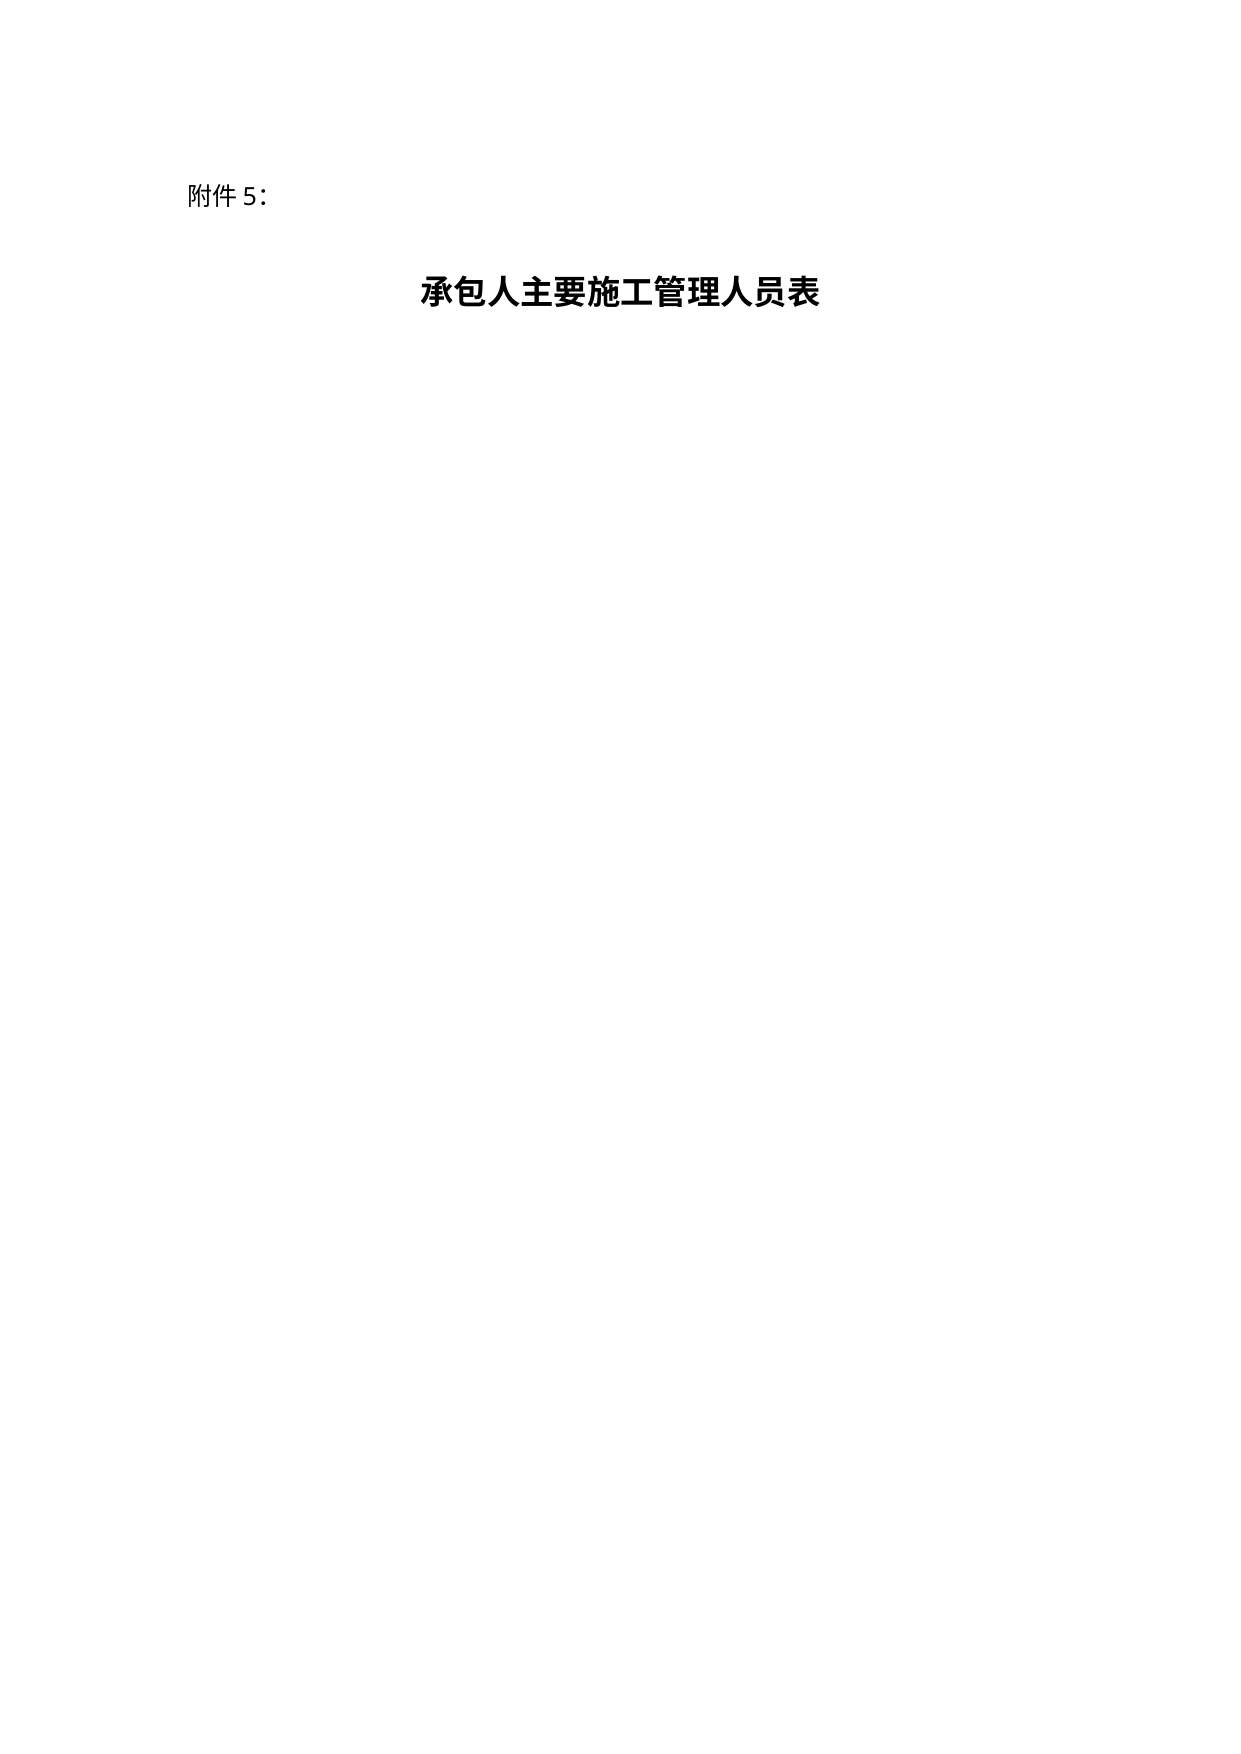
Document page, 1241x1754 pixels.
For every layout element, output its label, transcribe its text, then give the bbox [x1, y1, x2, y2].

text 承包人主要施工管理人员表 [187, 258, 1053, 323]
text 附件5： [187, 162, 1053, 227]
